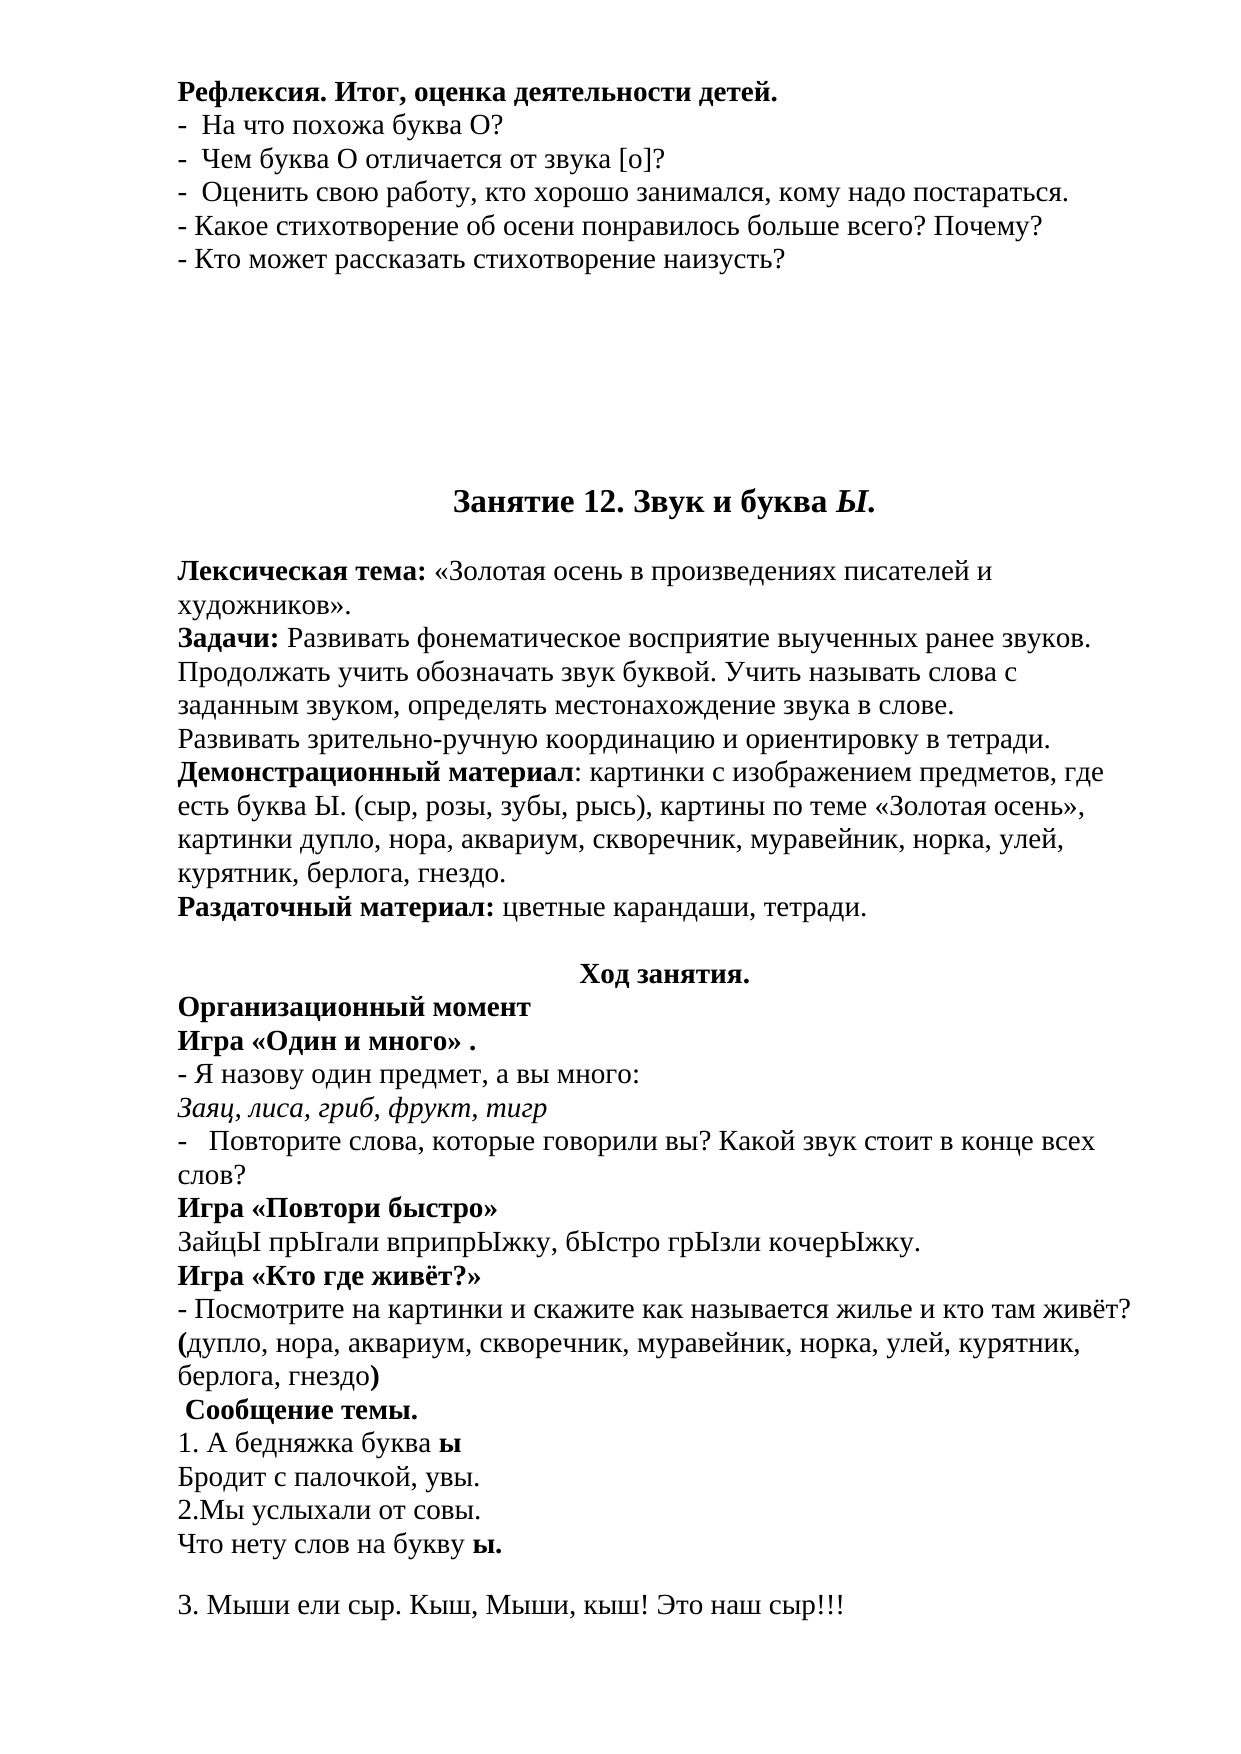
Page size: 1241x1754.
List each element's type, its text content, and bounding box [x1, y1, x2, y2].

text Занятие 12. Звук и буква Ы. [177, 481, 1152, 520]
text ЗайцЫ прЫгали вприпрЫжку, бЫстро грЫзли кочерЫжку. [177, 1224, 1152, 1258]
text Игра «Кто где живёт?» [177, 1258, 1152, 1291]
text 2.Мы услыхали от совы. [177, 1492, 1152, 1526]
text слов? [177, 1157, 1152, 1191]
text Что нету слов на букву ы. [177, 1526, 1152, 1559]
text Рефлексия. Итог, оценка деятельности детей. [177, 74, 1152, 107]
text Лексическая тема: «Золотая осень в произведениях писателей и художников». Задачи: Развивать фонематическое восприятие выученных ранее звуков. [177, 553, 1152, 654]
text - Оценить свою работу, кто хорошо занимался, кому надо постараться. [177, 174, 1152, 208]
text 3. Мыши ели сыр. Кыш, Мыши, кыш! Это наш сыр!!! [177, 1587, 1152, 1621]
text Бродит с палочкой, увы. [177, 1459, 1152, 1492]
text Раздаточный материал: цветные карандаши, тетради. [177, 889, 1152, 922]
text Игра «Один и много» . [177, 1023, 1152, 1056]
text - Какое стихотворение об осени понравилось больше всего? Почему? [177, 208, 1152, 242]
text Игра «Повтори быстро» [177, 1191, 1152, 1224]
text - Посмотрите на картинки и скажите как называется жилье и кто там живёт? [177, 1291, 1152, 1325]
text - На что похожа буква О? [177, 107, 1152, 141]
text Сообщение темы. [177, 1392, 1152, 1425]
text Продолжать учить обозначать звук буквой. Учить называть слова с [177, 654, 1152, 687]
text Организационный момент [177, 989, 1152, 1023]
text Ход занятия. [177, 956, 1152, 989]
text Демонстрационный материал: картинки с изображением предметов, где есть буква Ы. (сыр, розы, зубы, рысь), картины по теме «Золотая осень», картинки дупло, нора, аквариум, скворечник, муравейник, норка, улей, курятник, берлога, гнездо. [177, 754, 1152, 889]
text Заяц, лиса, гриб, фрукт, тигр [177, 1090, 1152, 1123]
text заданным звуком, определять местонахождение звука в слове. [177, 687, 1152, 721]
text - Чем буква О отличается от звука [о]? [177, 141, 1152, 174]
text - Повторите слова, которые говорили вы? Какой звук стоит в конце всех [177, 1123, 1152, 1157]
text - Кто может рассказать стихотворение наизусть? [177, 242, 1152, 275]
text - Я назову один предмет, а вы много: [177, 1056, 1152, 1090]
text (дупло, нора, аквариум, скворечник, муравейник, норка, улей, курятник, берлога, гнездо) [177, 1325, 1152, 1392]
text Развивать зрительно-ручную координацию и ориентировку в тетради. [177, 721, 1152, 754]
text 1. А бедняжка буква ы [177, 1425, 1152, 1459]
